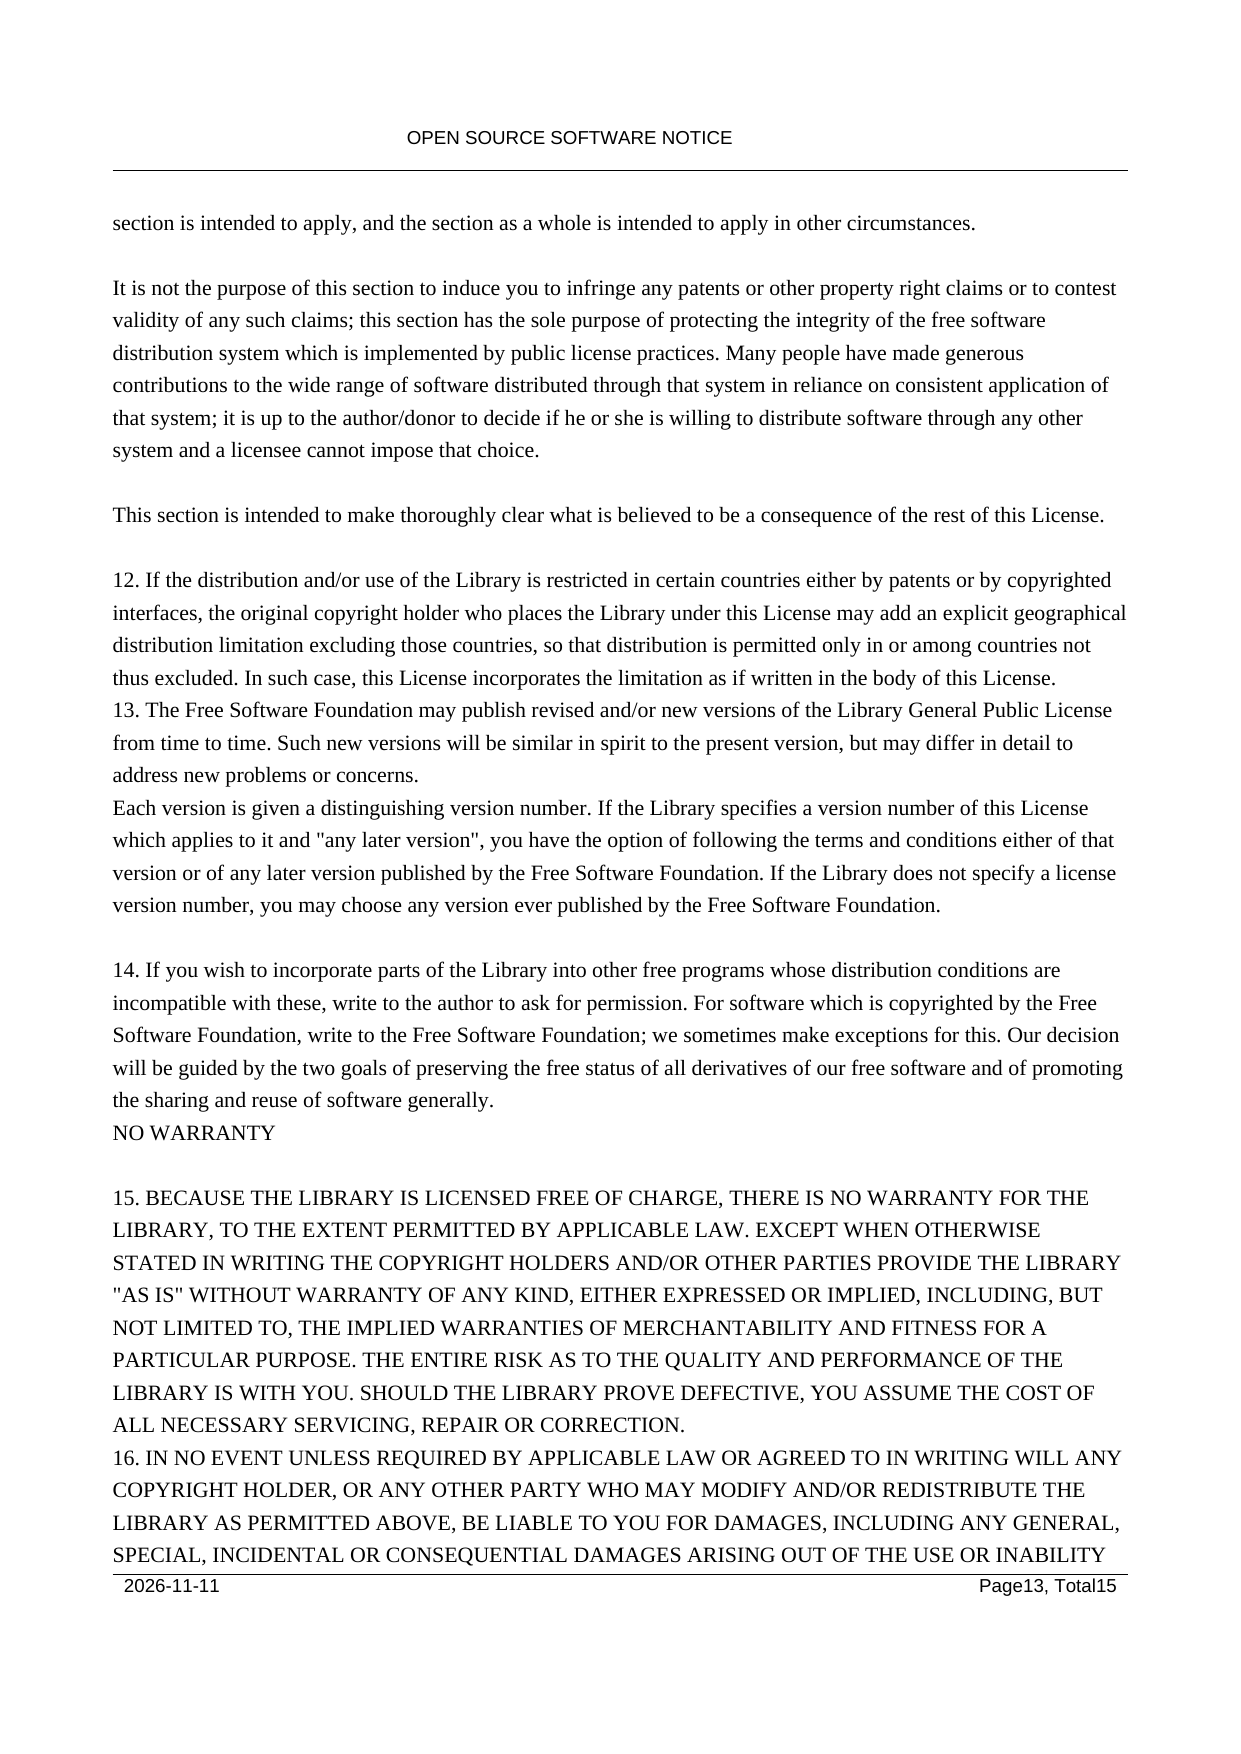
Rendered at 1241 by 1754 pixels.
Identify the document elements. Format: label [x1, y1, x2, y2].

text [112, 206, 1128, 1571]
